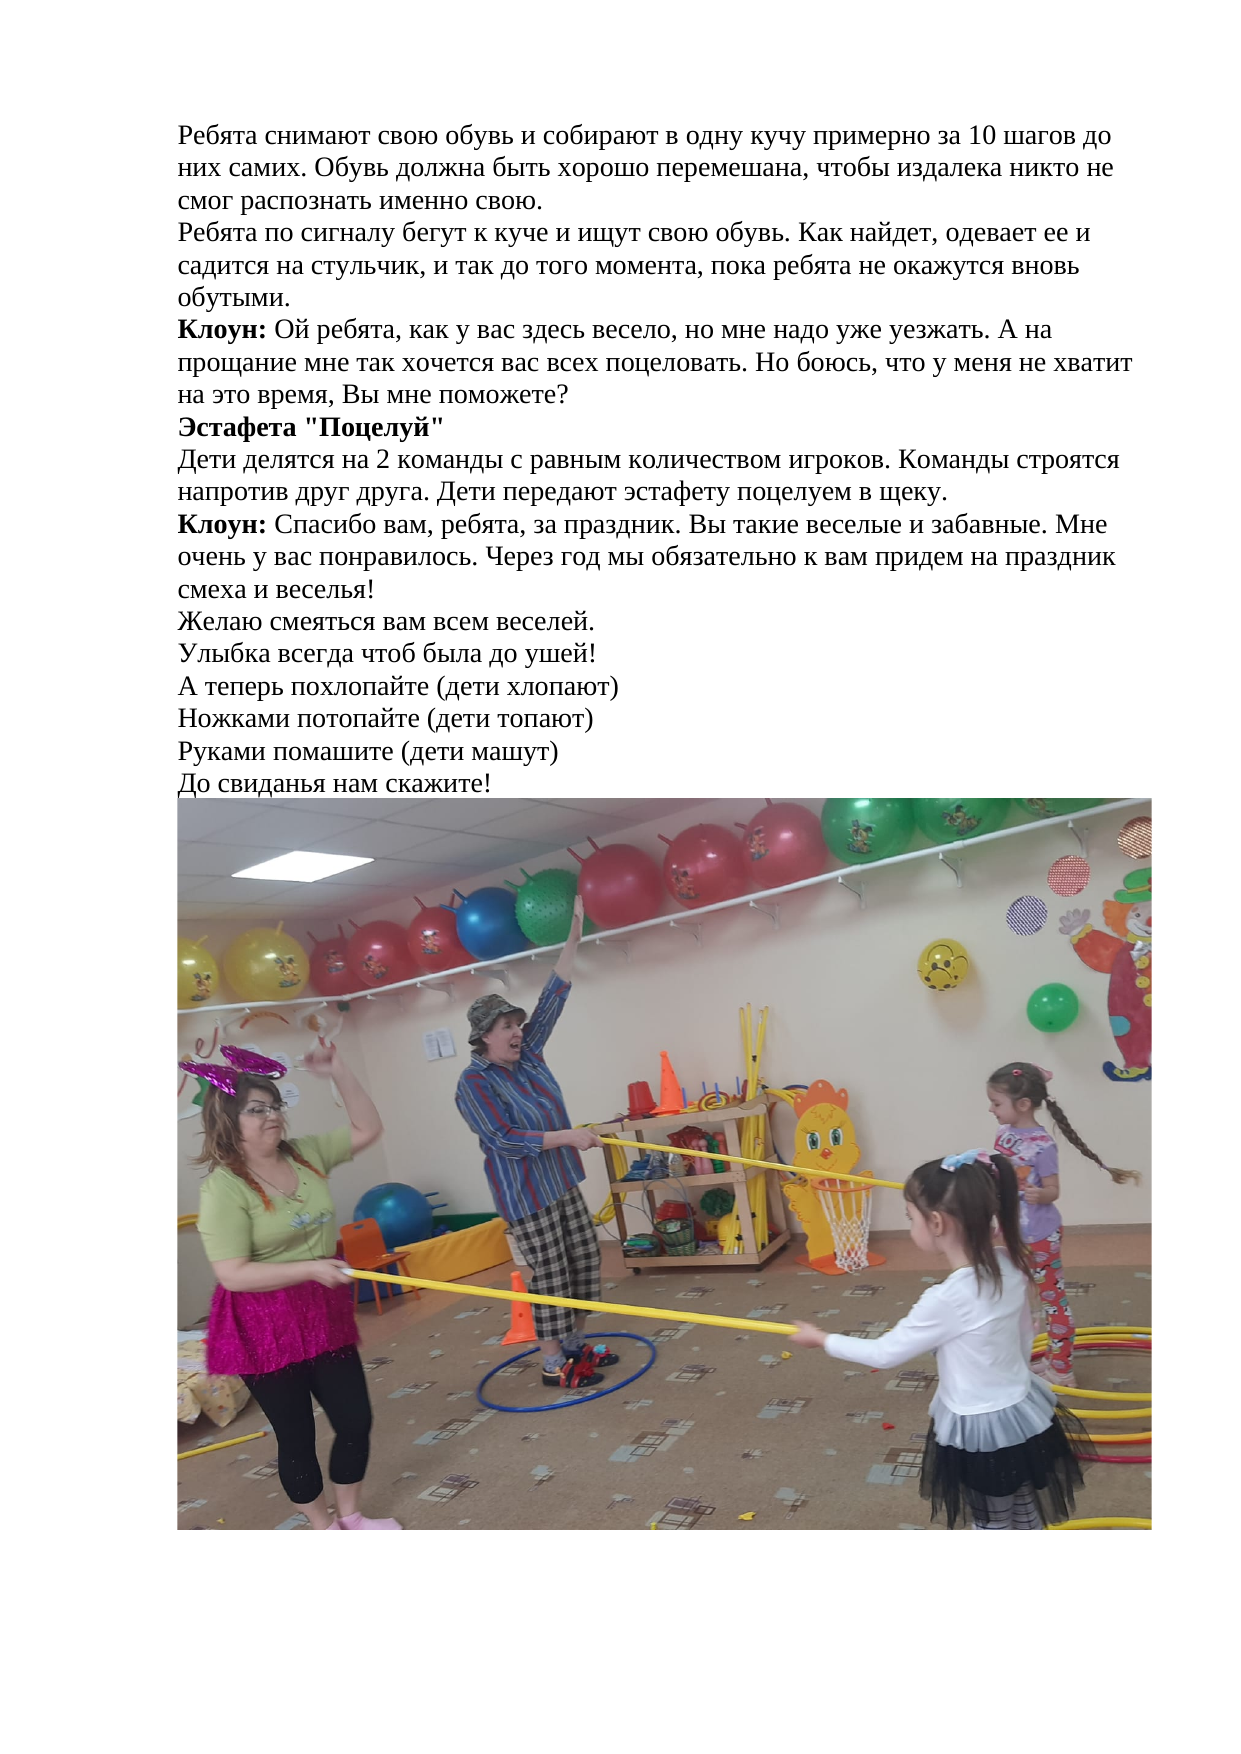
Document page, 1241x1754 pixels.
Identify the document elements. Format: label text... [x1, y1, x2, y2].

text Желаю смеяться вам всем веселей. [177, 604, 1152, 636]
text До свиданья нам скажите! [177, 766, 1152, 798]
text Руками помашите (дети машут) [177, 734, 1152, 766]
text А теперь похлопайте (дети хлопают) [177, 669, 1152, 701]
text Клоун: Ой ребята, как у вас здесь весело, но мне надо уже уезжать. А на прощание мне так хочется вас всех поцеловать. Но боюсь, что у меня не хватит на это время, Вы мне поможете? [177, 312, 1152, 410]
text Ребята по сигналу бегут к куче и ищут свою обувь. Как найдет, одевает ее и садится на стульчик, и так до того момента, пока ребята не окажутся вновь обутыми. [177, 215, 1152, 312]
text Эстафета "Поцелуй" [177, 410, 1152, 442]
picture [177, 798, 1152, 1530]
text Улыбка всегда чтоб была до ушей! [177, 636, 1152, 669]
text Ножками потопайте (дети топают) [177, 701, 1152, 734]
text Клоун: Спасибо вам, ребята, за праздник. Вы такие веселые и забавные. Мне очень у вас понравилось. Через год мы обязательно к вам придем на праздник смеха и веселья! [177, 507, 1152, 604]
text Ребята снимают свою обувь и собирают в одну кучу примерно за 10 шагов до них самих. Обувь должна быть хорошо перемешана, чтобы издалека никто не смог распознать именно свою. [177, 118, 1152, 215]
text Дети делятся на 2 команды с равным количеством игроков. Команды строятся напротив друг друга. Дети передают эстафету поцелуем в щеку. [177, 442, 1152, 507]
